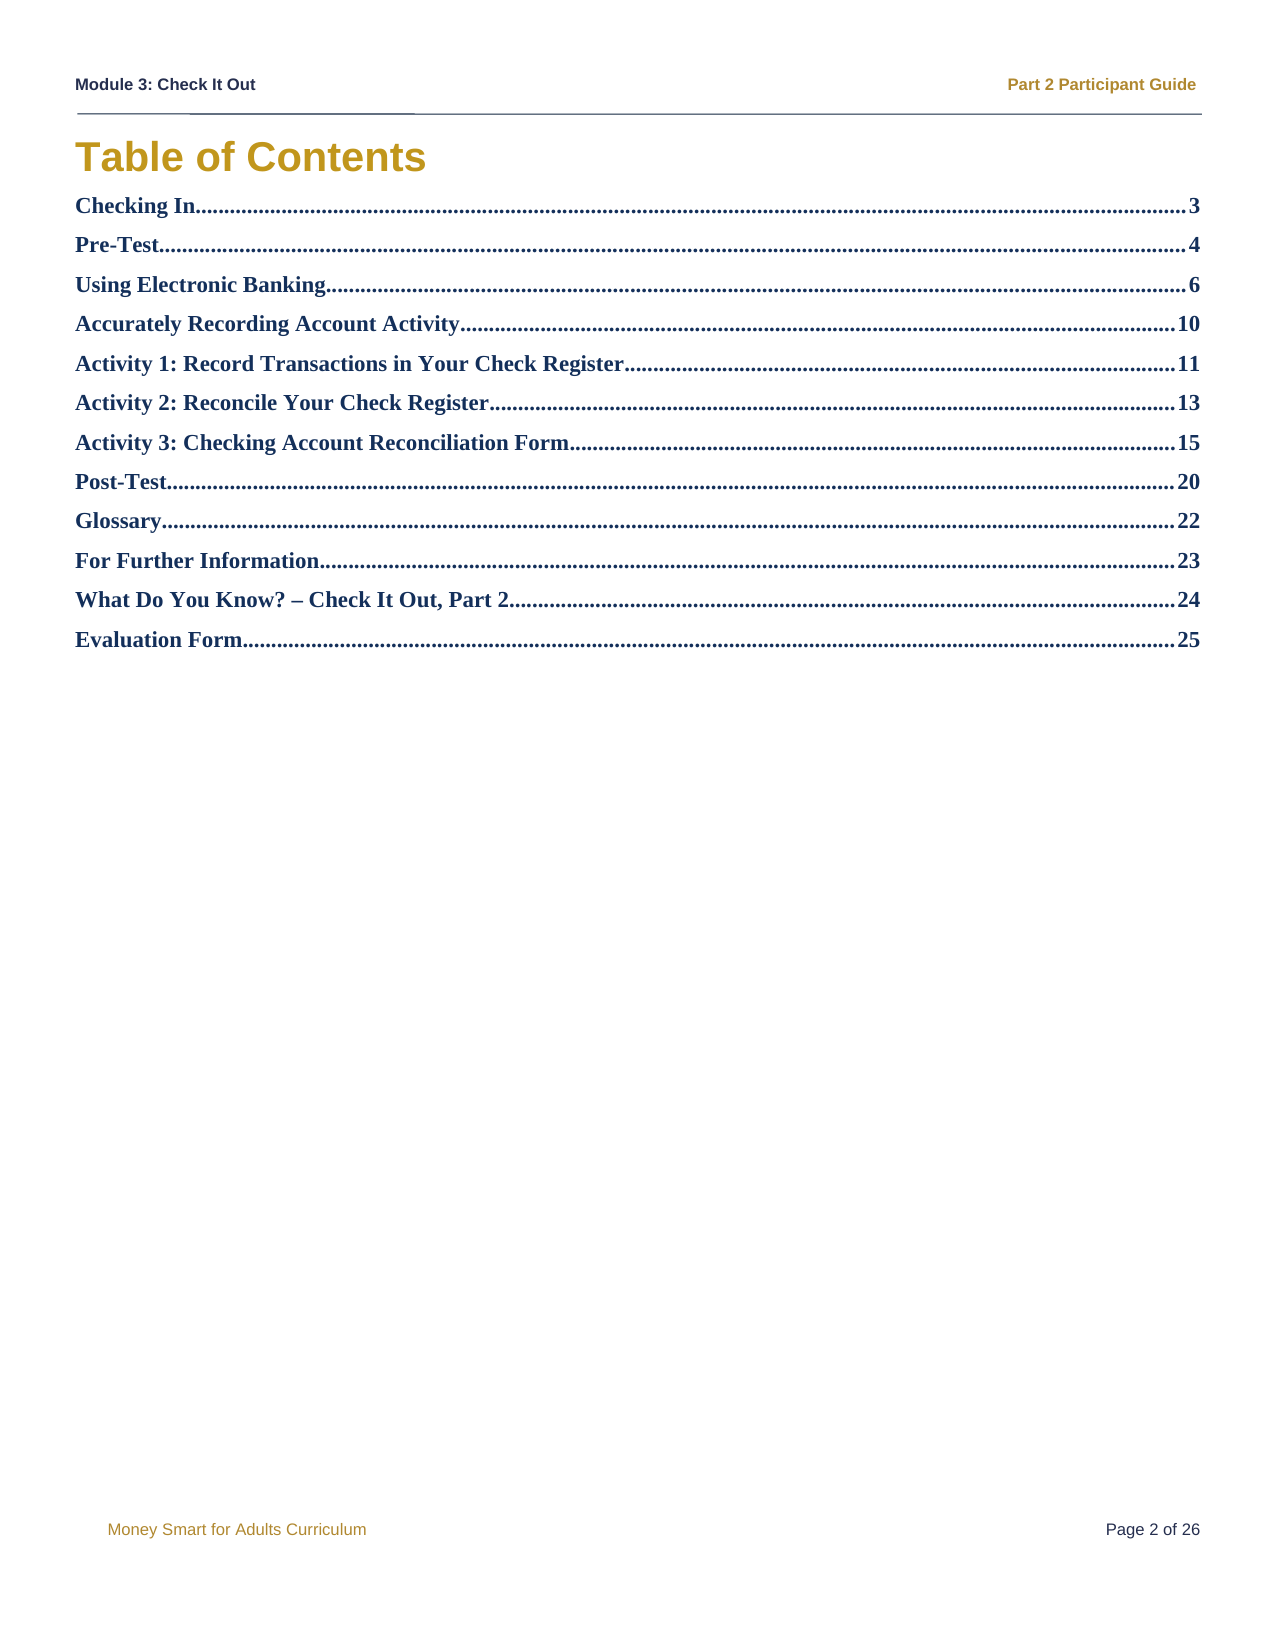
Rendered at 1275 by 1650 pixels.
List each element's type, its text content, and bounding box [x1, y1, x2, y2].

text Activity 3: Checking Account Reconciliation Form 15 [75, 429, 1200, 455]
text Table of Contents [75, 132, 1200, 180]
text Checking In 3 [75, 192, 1200, 218]
text For Further Information 23 [75, 547, 1200, 573]
text Using Electronic Banking 6 [75, 271, 1200, 297]
text What Do You Know? – Check It Out, Part 2 24 [75, 587, 1200, 613]
text Glossary 22 [75, 508, 1200, 534]
text Activity 2: Reconcile Your Check Register 13 [75, 389, 1200, 416]
text Accurately Recording Account Activity 10 [75, 310, 1200, 337]
text Post-Test 20 [75, 468, 1200, 494]
text Pre-Test 4 [75, 231, 1200, 258]
text Evaluation Form 25 [75, 626, 1200, 652]
text Activity 1: Record Transactions in Your Check Register 11 [75, 350, 1200, 376]
